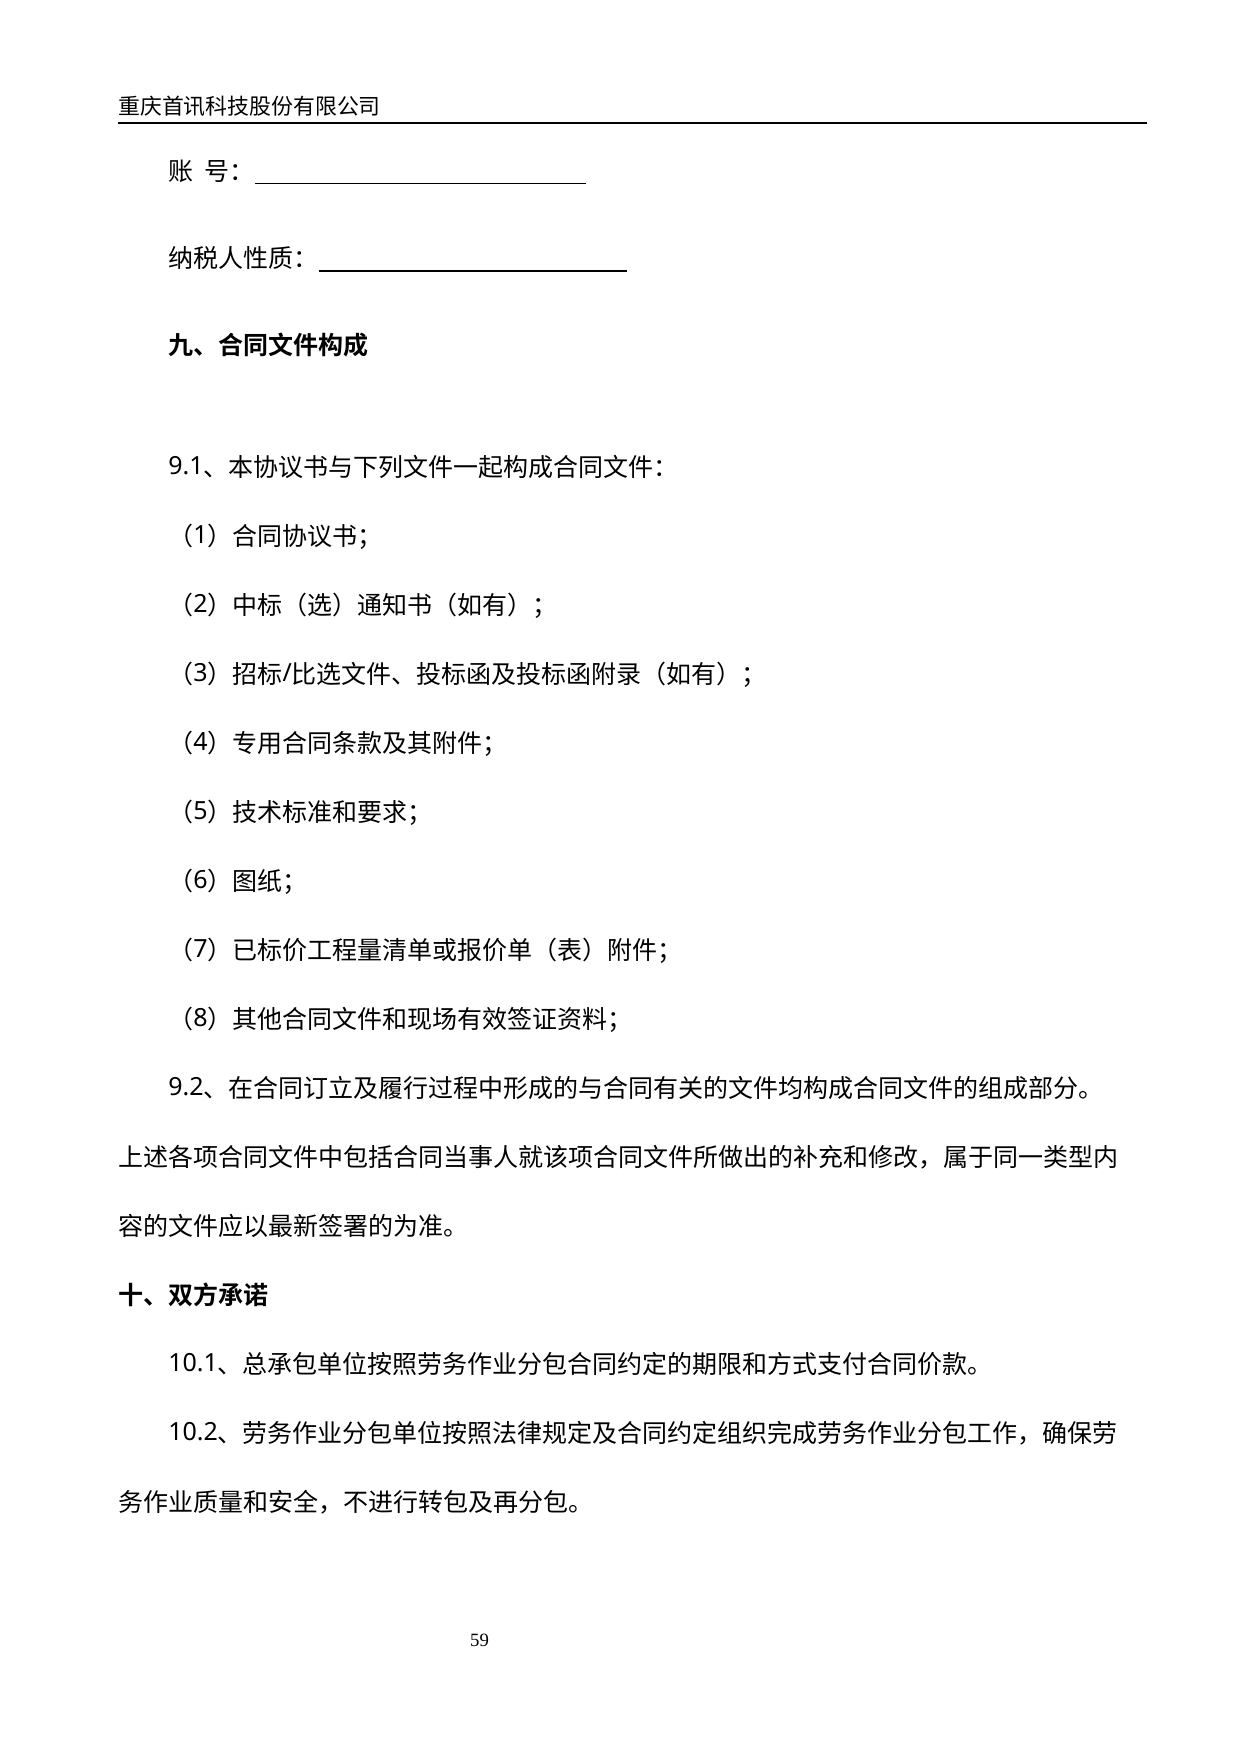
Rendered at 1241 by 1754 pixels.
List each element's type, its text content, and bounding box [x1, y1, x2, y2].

text （2）中标（选）通知书（如有）； [118, 586, 1122, 655]
text （5）技术标准和要求； [118, 793, 1122, 862]
text （8）其他合同文件和现场有效签证资料； [118, 999, 1122, 1068]
text 9.2、在合同订立及履行过程中形成的与合同有关的文件均构成合同文件的组成部分。上述各项合同文件中包括合同当事人就该项合同文件所做出的补充和修改，属于同一类型内容的文件应以最新签署的为准。 [118, 1068, 1122, 1275]
text 纳税人性质： [118, 222, 1122, 291]
text 10.1、总承包单位按照劳务作业分包合同约定的期限和方式支付合同价款。 [118, 1344, 1122, 1413]
text 九、合同文件构成 [118, 309, 1122, 378]
text 十、双方承诺 [118, 1275, 1122, 1344]
text 账 号： [118, 135, 1122, 204]
text 10.2、劳务作业分包单位按照法律规定及合同约定组织完成劳务作业分包工作，确保劳务作业质量和安全，不进行转包及再分包。 [118, 1413, 1122, 1551]
text （6）图纸； [118, 862, 1122, 931]
text （3）招标/比选文件、投标函及投标函附录（如有）； [118, 655, 1122, 724]
text 9.1、本协议书与下列文件一起构成合同文件： [118, 448, 1122, 517]
text （4）专用合同条款及其附件； [118, 724, 1122, 793]
text （7）已标价工程量清单或报价单（表）附件； [118, 931, 1122, 999]
text （1）合同协议书； [118, 517, 1122, 586]
